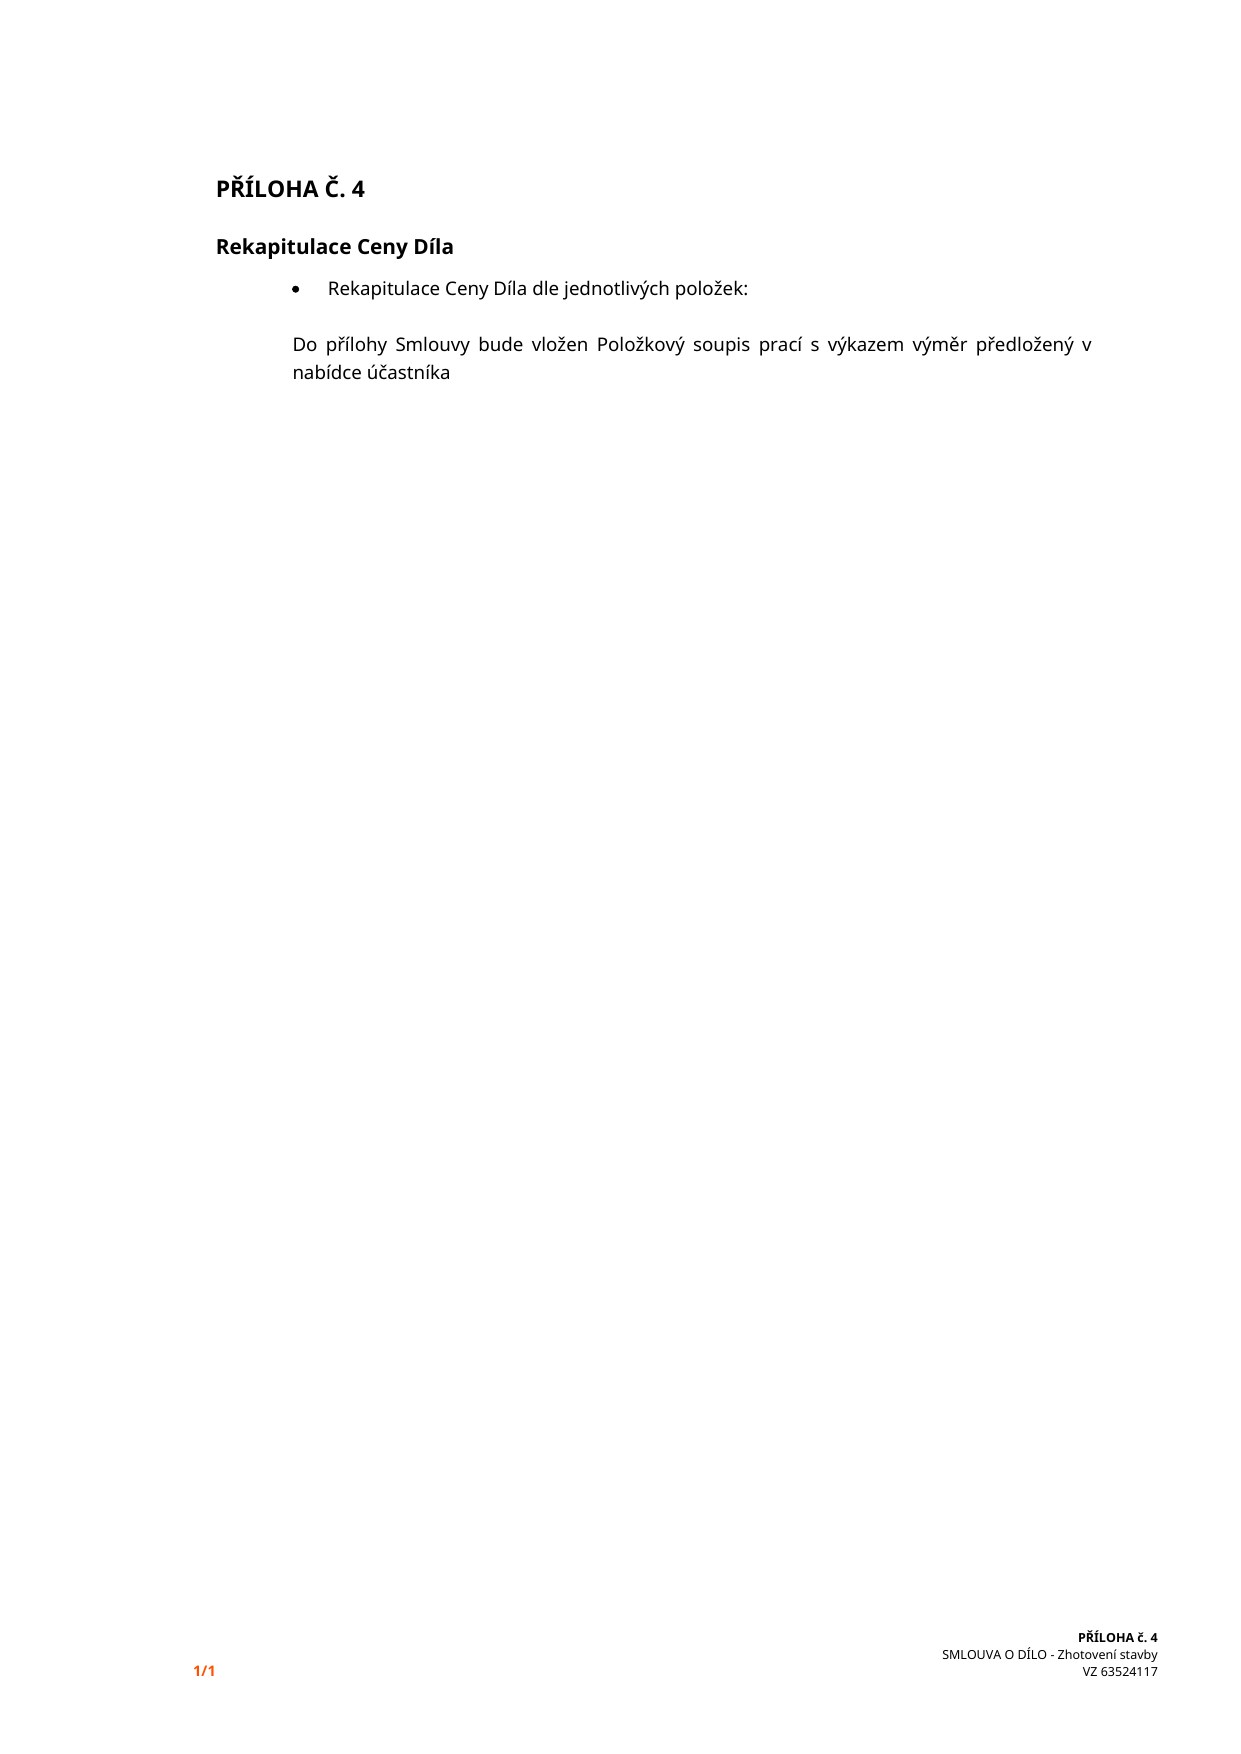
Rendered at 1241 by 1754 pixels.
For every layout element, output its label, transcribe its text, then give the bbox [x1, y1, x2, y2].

text Příloha č. 4 [216, 172, 1093, 204]
list Do přílohy Smlouvy bude vložen Položkový soupis prací s výkazem výměr předložený v nabídce účastníka [292, 332, 1093, 385]
text Rekapitulace Ceny Díla [216, 232, 1093, 260]
text Rekapitulace Ceny Díla dle jednotlivých položek: [292, 276, 1093, 301]
